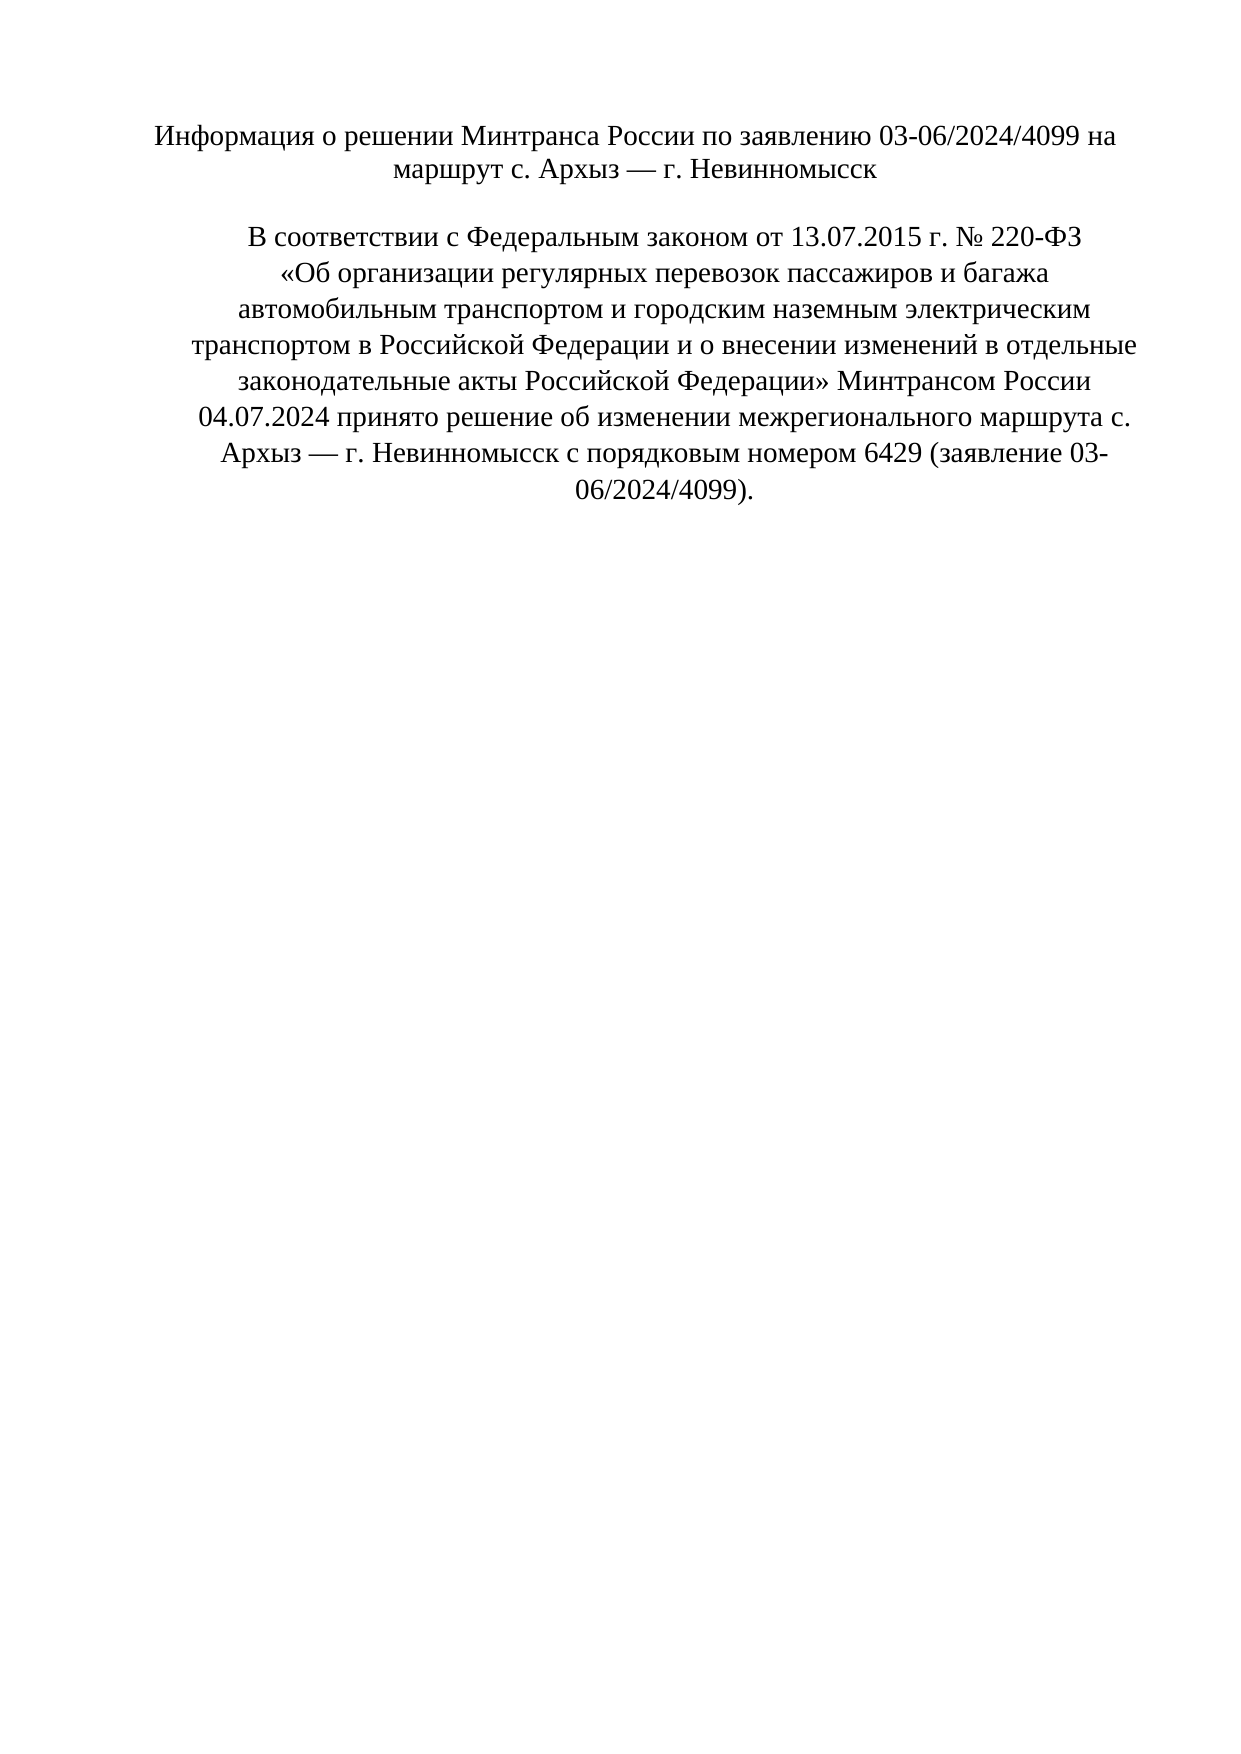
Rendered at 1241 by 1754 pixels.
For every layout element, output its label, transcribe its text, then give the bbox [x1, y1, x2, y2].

text Информация о решении Минтранса России по заявлению 03-06/2024/4099 на маршрут с. Архыз — г. Невинномысск [118, 118, 1152, 185]
text В соответствии с Федеральным законом от 13.07.2015 г. № 220-ФЗ «Об организации регулярных перевозок пассажиров и багажа автомобильным транспортом и городским наземным электрическим транспортом в Российской Федерации и о внесении изменений в отдельные законодательные акты Российской Федерации» Минтрансом России 04.07.2024 принято решение об изменении межрегионального маршрута с. Архыз — г. Невинномысск с порядковым номером 6429 (заявление 03-06/2024/4099). [177, 219, 1152, 505]
